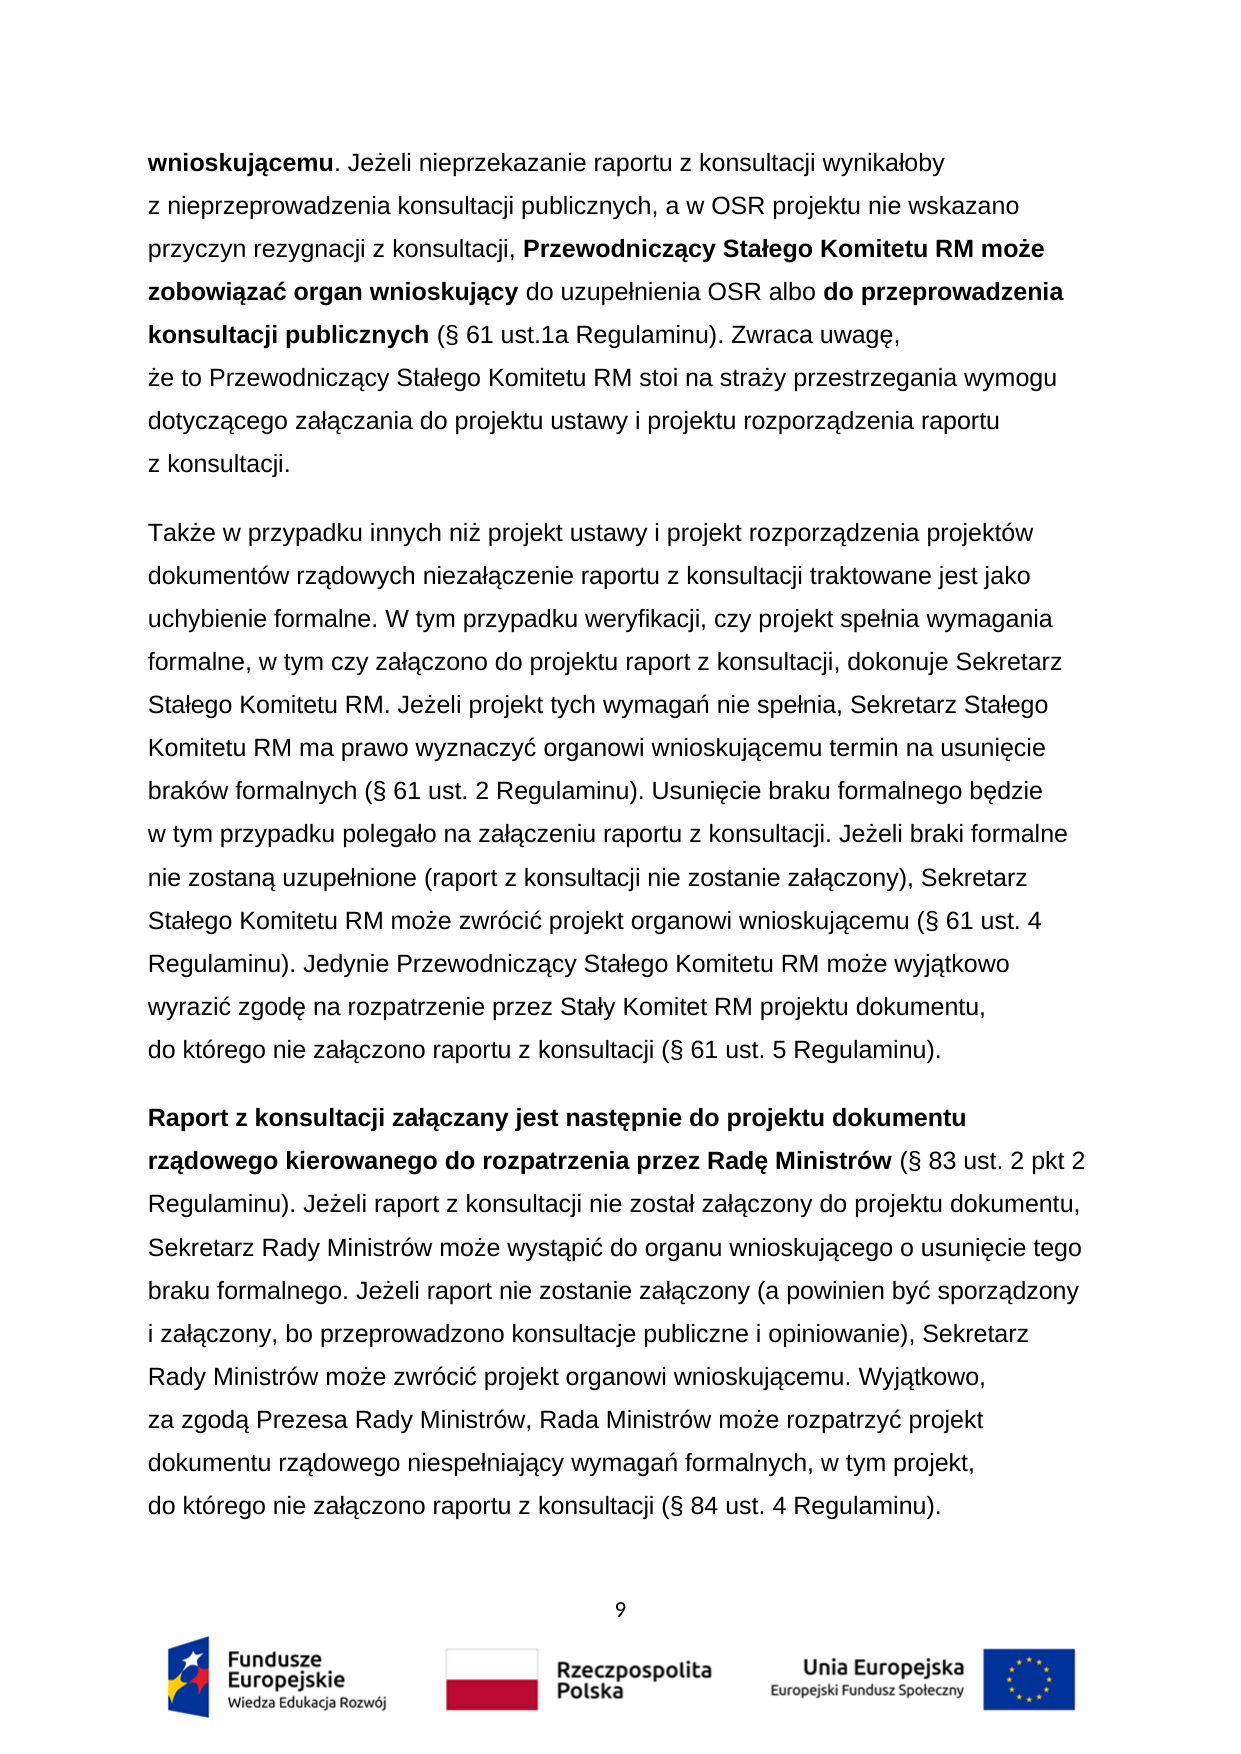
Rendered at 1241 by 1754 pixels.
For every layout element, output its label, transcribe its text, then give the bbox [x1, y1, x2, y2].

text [148, 148, 1093, 478]
picture [148, 1616, 1095, 1738]
text Raport z konsultacji załączany jest następnie do projektu dokumentu rządowego kierowanego do rozpatrzenia przez Radę Ministrów (§ 83 ust. 2 pkt 2 Regulaminu). Jeżeli raport z konsultacji nie został załączony do projektu dokumentu, Sekretarz Rady Ministrów może wystąpić do organu wnioskującego o usunięcie tego braku formalnego. Jeżeli raport nie zostanie załączony (a powinien być sporządzony i załączony, bo przeprowadzono konsultacje publiczne i opiniowanie), Sekretarz Rady Ministrów może zwrócić projekt organowi wnioskującemu. Wyjątkowo, za zgodą Prezesa Rady Ministrów, Rada Ministrów może rozpatrzyć projekt dokumentu rządowego niespełniający wymagań formalnych, w tym projekt, do którego nie załączono raportu z konsultacji (§ 84 ust. 4 Regulaminu). [148, 1103, 1093, 1520]
text Także w przypadku innych niż projekt ustawy i projekt rozporządzenia projektów dokumentów rządowych niezałączenie raportu z konsultacji traktowane jest jako uchybienie formalne. W tym przypadku weryfikacji, czy projekt spełnia wymagania formalne, w tym czy załączono do projektu raport z konsultacji, dokonuje Sekretarz Stałego Komitetu RM. Jeżeli projekt tych wymagań nie spełnia, Sekretarz Stałego Komitetu RM ma prawo wyznaczyć organowi wnioskującemu termin na usunięcie braków formalnych (§ 61 ust. 2 Regulaminu). Usunięcie braku formalnego będzie w tym przypadku polegało na załączeniu raportu z konsultacji. Jeżeli braki formalne nie zostaną uzupełnione (raport z konsultacji nie zostanie załączony), Sekretarz Stałego Komitetu RM może zwrócić projekt organowi wnioskującemu (§ 61 ust. 4 Regulaminu). Jedynie Przewodniczący Stałego Komitetu RM może wyjątkowo wyrazić zgodę na rozpatrzenie przez Stały Komitet RM projektu dokumentu, do którego nie załączono raportu z konsultacji (§ 61 ust. 5 Regulaminu). [148, 518, 1093, 1064]
